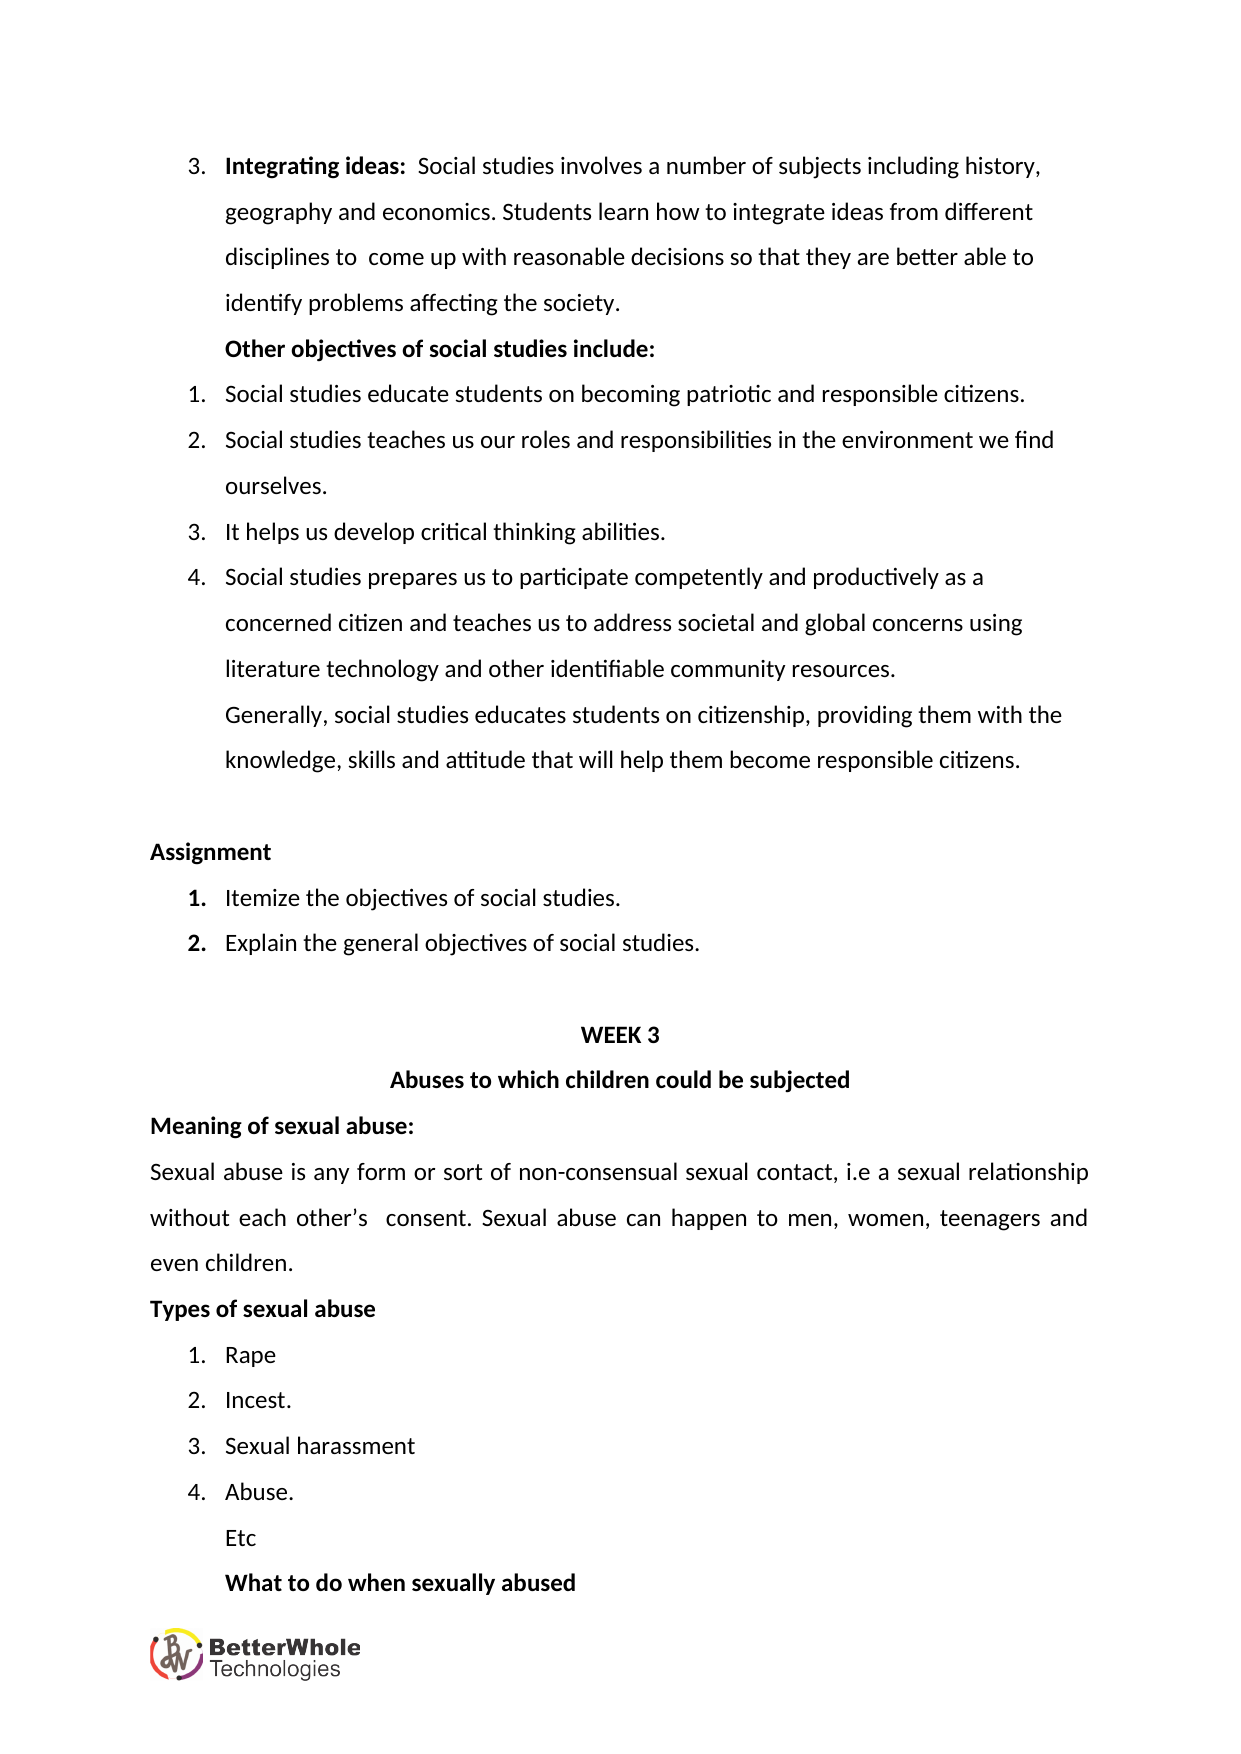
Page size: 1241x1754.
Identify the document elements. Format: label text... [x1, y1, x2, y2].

list It helps us develop critical thinking abilities. [187, 516, 1090, 546]
text Meaning of sexual abuse: [150, 1110, 1090, 1141]
list Other objectives of social studies include: [225, 333, 1090, 363]
picture [150, 1628, 360, 1681]
text Abuses to which children could be subjected [150, 1064, 1090, 1095]
list Social studies prepares us to participate competently and productively as a concerned citizen and teaches us to address societal and global concerns using literature technology and other identifiable community resources. [187, 562, 1090, 683]
text WEEK 3 [150, 1019, 1090, 1049]
text Assignment [150, 836, 1090, 866]
list Sexual harassment [187, 1430, 1090, 1461]
text Types of sexual abuse [150, 1293, 1090, 1324]
list Generally, social studies educates students on citizenship, providing them with the knowledge, skills and attitude that will help them become responsible citizens. [225, 699, 1090, 775]
list What to do when sexually abused [225, 1568, 1090, 1598]
list Integrating ideas: Social studies involves a number of subjects including history, geography and economics. Students learn how to integrate ideas from different disciplines to come up with reasonable decisions so that they are better able to identify problems affecting the society. [187, 150, 1090, 318]
list Social studies educate students on becoming patriotic and responsible citizens. [187, 379, 1090, 409]
list Rape [187, 1339, 1090, 1369]
list Abuse. [187, 1476, 1090, 1507]
list Etc [225, 1522, 1090, 1552]
text Sexual abuse is any form or sort of non-consensual sexual contact, i.e a sexual relationship without each other’s consent. Sexual abuse can happen to men, women, teenagers and even children. [150, 1156, 1090, 1278]
list Incest. [187, 1385, 1090, 1415]
list Itemize the objectives of social studies. [187, 882, 1090, 912]
list Explain the general objectives of social studies. [187, 927, 1090, 958]
list Social studies teaches us our roles and responsibilities in the environment we find ourselves. [187, 424, 1090, 501]
